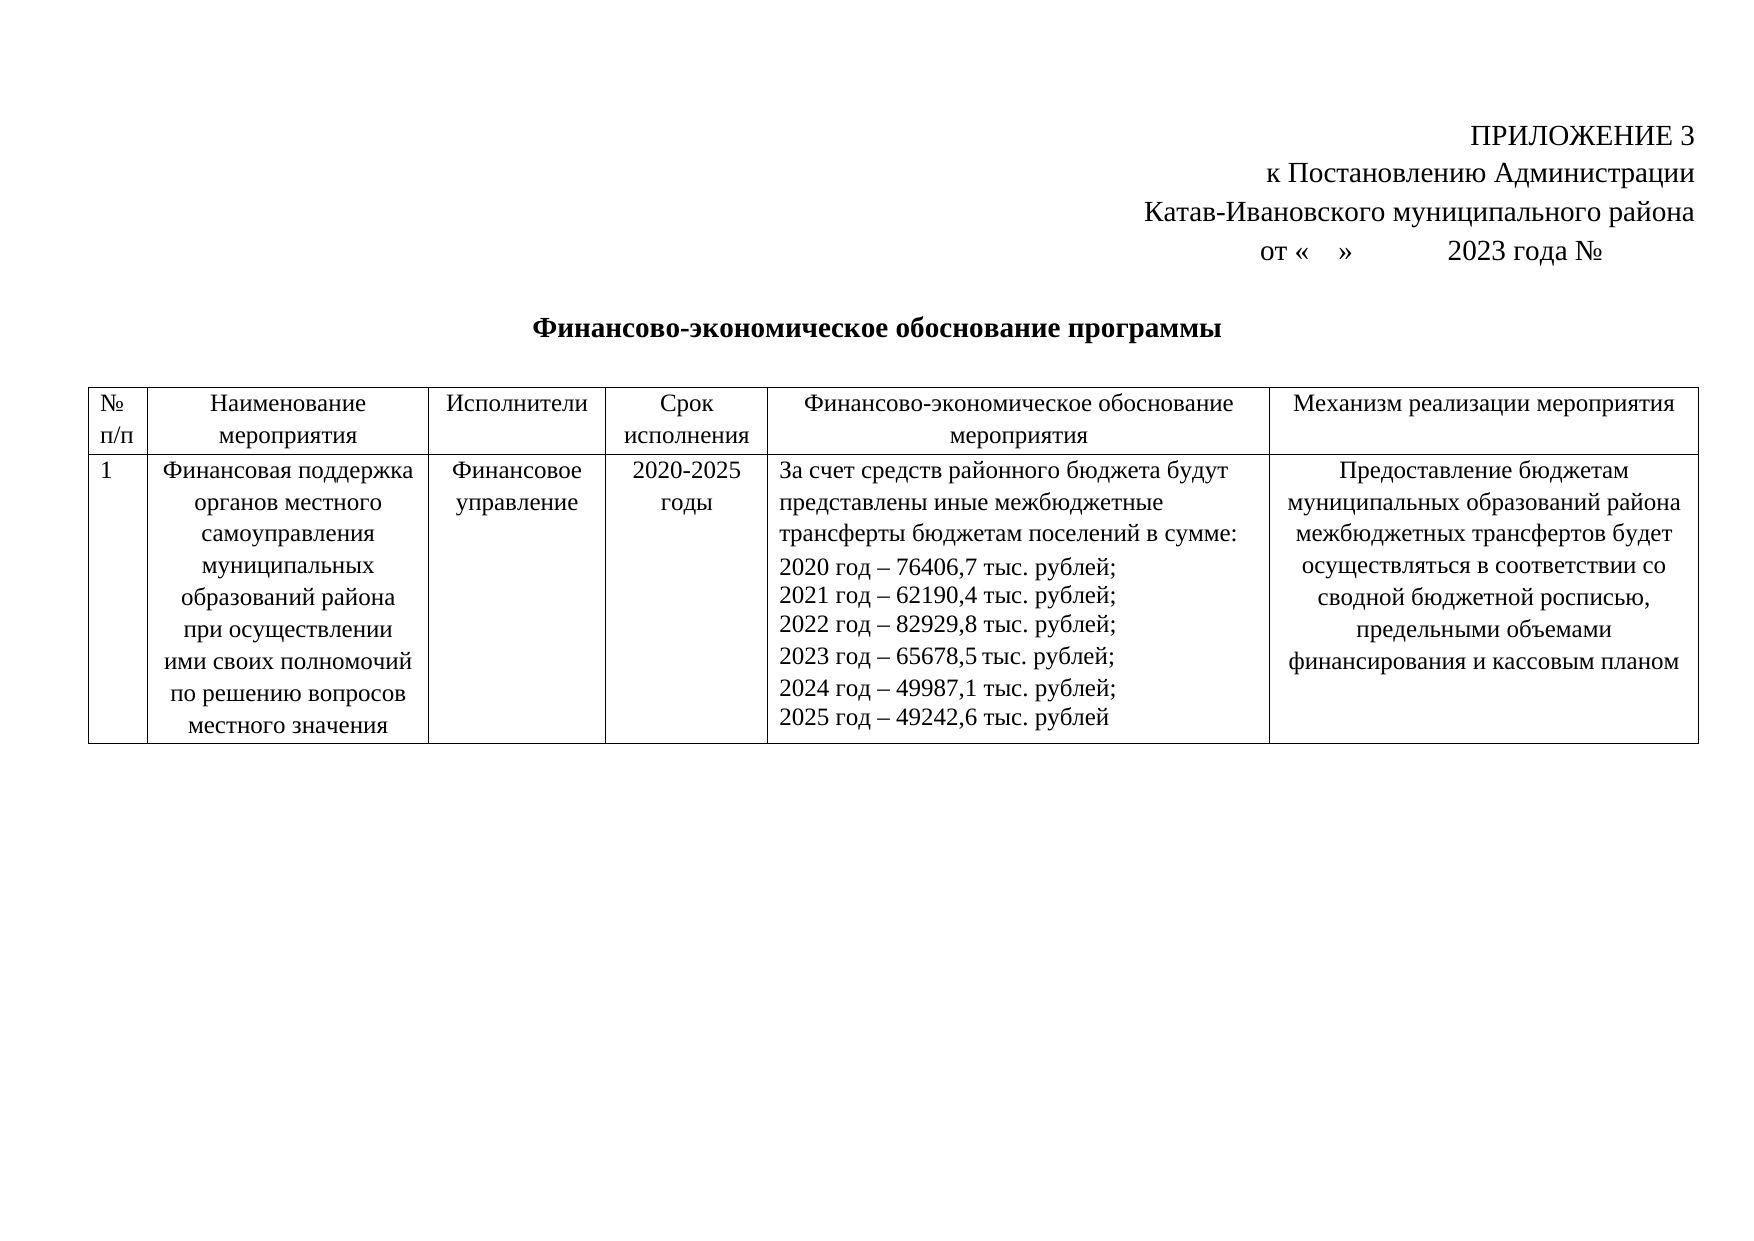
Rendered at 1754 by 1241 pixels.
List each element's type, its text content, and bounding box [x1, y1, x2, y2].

table_header Срок исполнения [606, 388, 767, 454]
table_cell Финансовая поддержка органов местного самоуправления муниципальных образований района при осуществлении ими своих полномочий по решению вопросов местного значения [148, 455, 428, 743]
table_header Механизм реализации мероприятия [1270, 388, 1698, 454]
table_cell 2020-2025 годы [606, 455, 767, 743]
table_header № п/п [89, 388, 147, 454]
table_cell Предоставление бюджетам муниципальных образований района межбюджетных трансфертов будет осуществляться в соответствии со сводной бюджетной росписью, предельными объемами финансирования и кассовым планом [1270, 455, 1698, 743]
text от « » 2023 года № [561, 233, 1695, 266]
table_cell Финансовое управление [429, 455, 605, 743]
table_header Исполнители [429, 388, 605, 454]
text ПРИЛОЖЕНИЕ 3 к Постановлению Администрации [561, 118, 1695, 189]
text Финансово-экономическое обоснование программы [59, 310, 1695, 343]
table_cell За счет средств районного бюджета будут представлены иные межбюджетные трансферты бюджетам поселений в сумме: 2020 год – 76406,7 тыс. рублей; 2021 год – 62190,4 тыс. рублей; 2022 год – 82929,8 тыс. рублей; 2023 год – 65678,5 тыс. рублей; 2024 год – 49987,1 тыс. рублей; 2025 год – 49242,6 тыс. рублей [768, 455, 1269, 743]
table_header Наименование мероприятия [148, 388, 428, 454]
table_header Финансово-экономическое обоснование мероприятия [768, 388, 1269, 454]
table_cell 1 [89, 455, 147, 743]
text Катав-Ивановского муниципального района [561, 194, 1695, 227]
